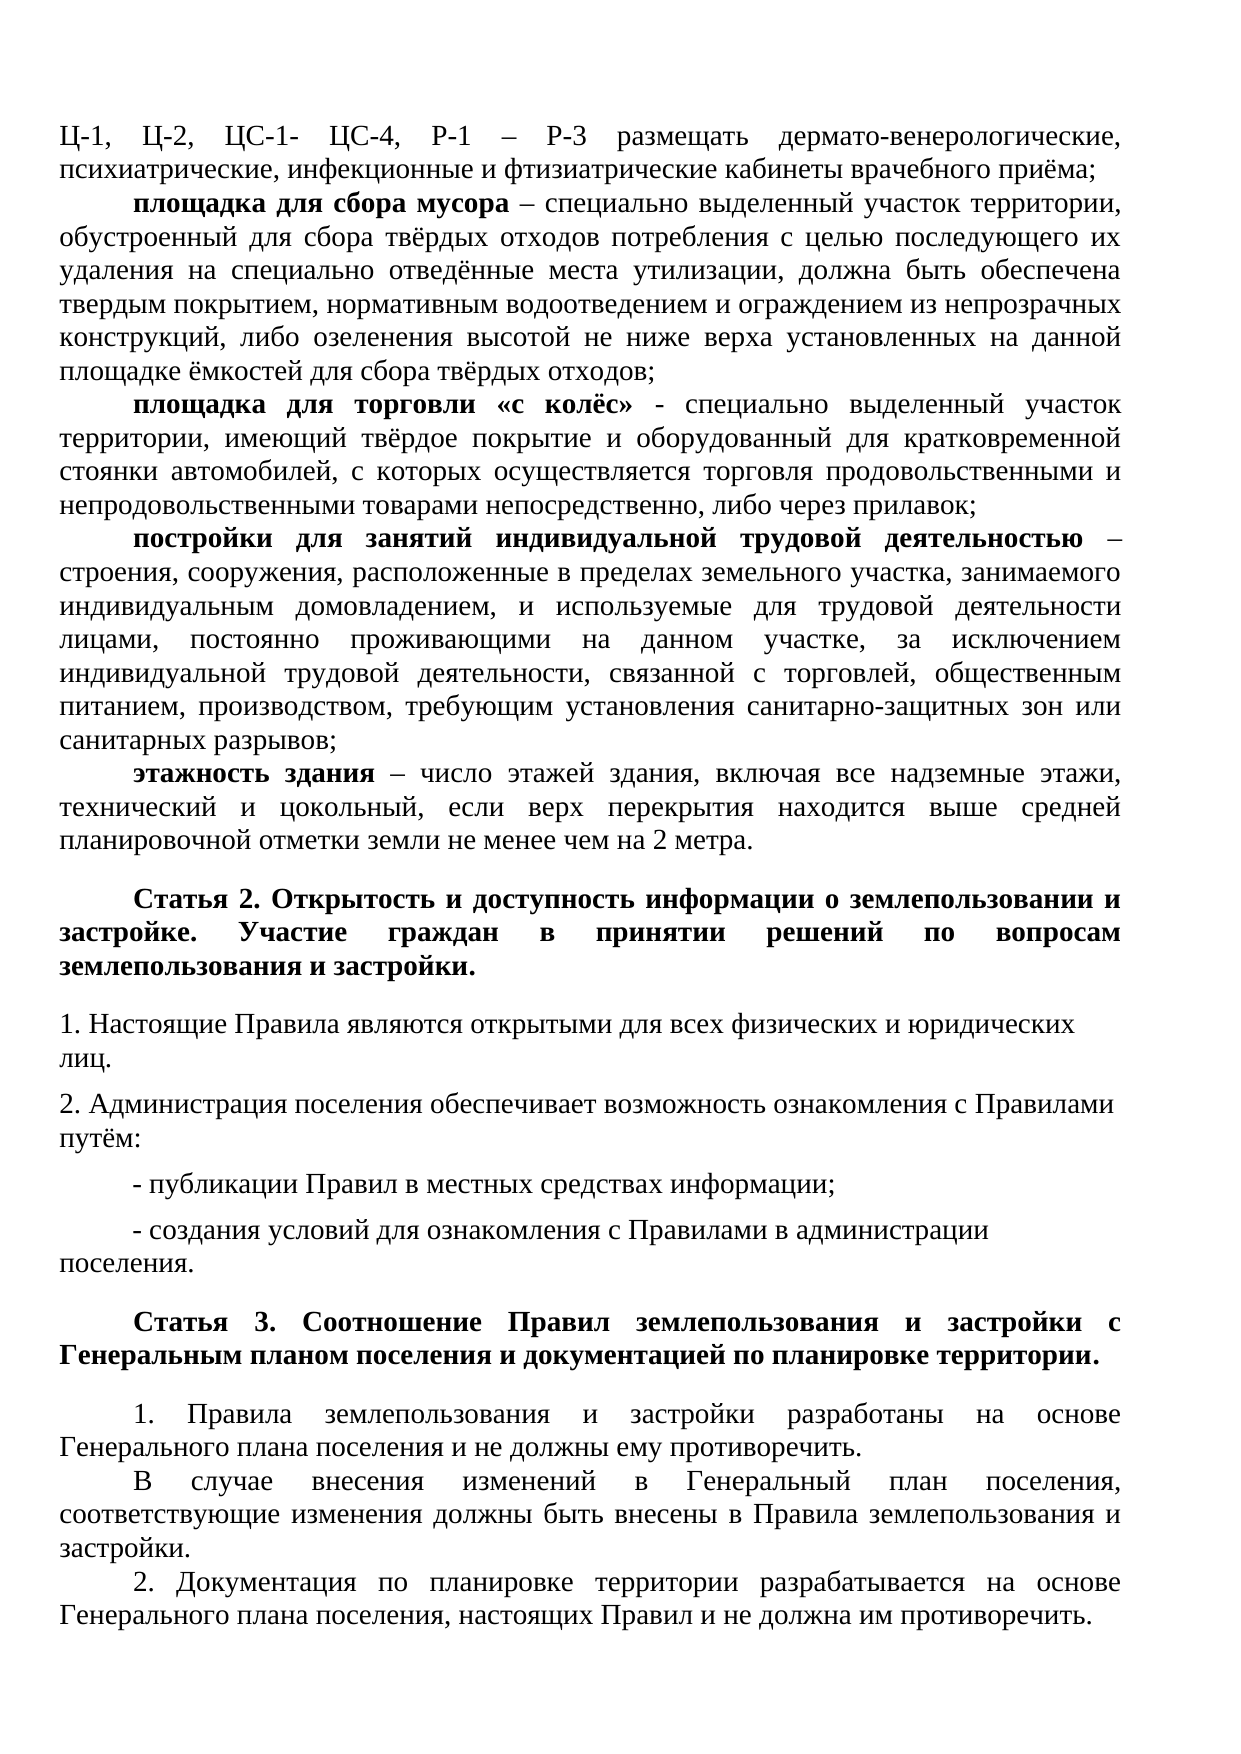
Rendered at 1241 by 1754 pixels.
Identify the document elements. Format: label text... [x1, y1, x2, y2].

subtitle Статья 3. Соотношение Правил землепользования и застройки с Генеральным планом поселения и документацией по планировке территории. [59, 1304, 1122, 1371]
text - публикации Правил в местных средствах информации; [59, 1166, 1122, 1199]
subtitle Статья 2. Открытость и доступность информации о землепользовании и застройке. Участие граждан в принятии решений по вопросам землепользования и застройки. [59, 881, 1122, 982]
text 1. Правила землепользования и застройки разработаны на основе Генерального плана поселения и не должны ему противоречить. [59, 1396, 1122, 1463]
text В случае внесения изменений в Генеральный план поселения, соответствующие изменения должны быть внесены в Правила землепользования и застройки. [59, 1463, 1122, 1564]
text 2. Администрация поселения обеспечивает возможность ознакомления с Правилами путём: [59, 1086, 1122, 1153]
text постройки для занятий индивидуальной трудовой деятельностью – строения, сооружения, расположенные в пределах земельного участка, занимаемого индивидуальным домовладением, и используемые для трудовой деятельности лицами, постоянно проживающими на данном участке, за исключением индивидуальной трудовой деятельности, связанной с торговлей, общественным питанием, производством, требующим установления санитарно-защитных зон или санитарных разрывов; [59, 521, 1122, 755]
text площадка для сбора мусора – специально выделенный участок территории, обустроенный для сбора твёрдых отходов потребления с целью последующего их удаления на специально отведённые места утилизации, должна быть обеспечена твердым покрытием, нормативным водоотведением и ограждением из непрозрачных конструкций, либо озеленения высотой не ниже верха установленных на данной площадке ёмкостей для сбора твёрдых отходов; [59, 185, 1122, 386]
text 1. Настоящие Правила являются открытыми для всех физических и юридических лиц. [59, 1007, 1122, 1074]
text этажность здания – число этажей здания, включая все надземные этажи, технический и цокольный, если верх перекрытия находится выше средней планировочной отметки земли не менее чем на . [59, 755, 1122, 856]
text - создания условий для ознакомления с Правилами в администрации поселения. [59, 1212, 1122, 1279]
text площадка для торговли «с колёс» - специально выделенный участок территории, имеющий твёрдое покрытие и оборудованный для кратковременной стоянки автомобилей, с которых осуществляется торговля продовольственными и непродовольственными товарами непосредственно, либо через прилавок; [59, 386, 1122, 521]
text 2. Документация по планировке территории разрабатывается на основе Генерального плана поселения, настоящих Правил и не должна им противоречить. [59, 1564, 1122, 1631]
